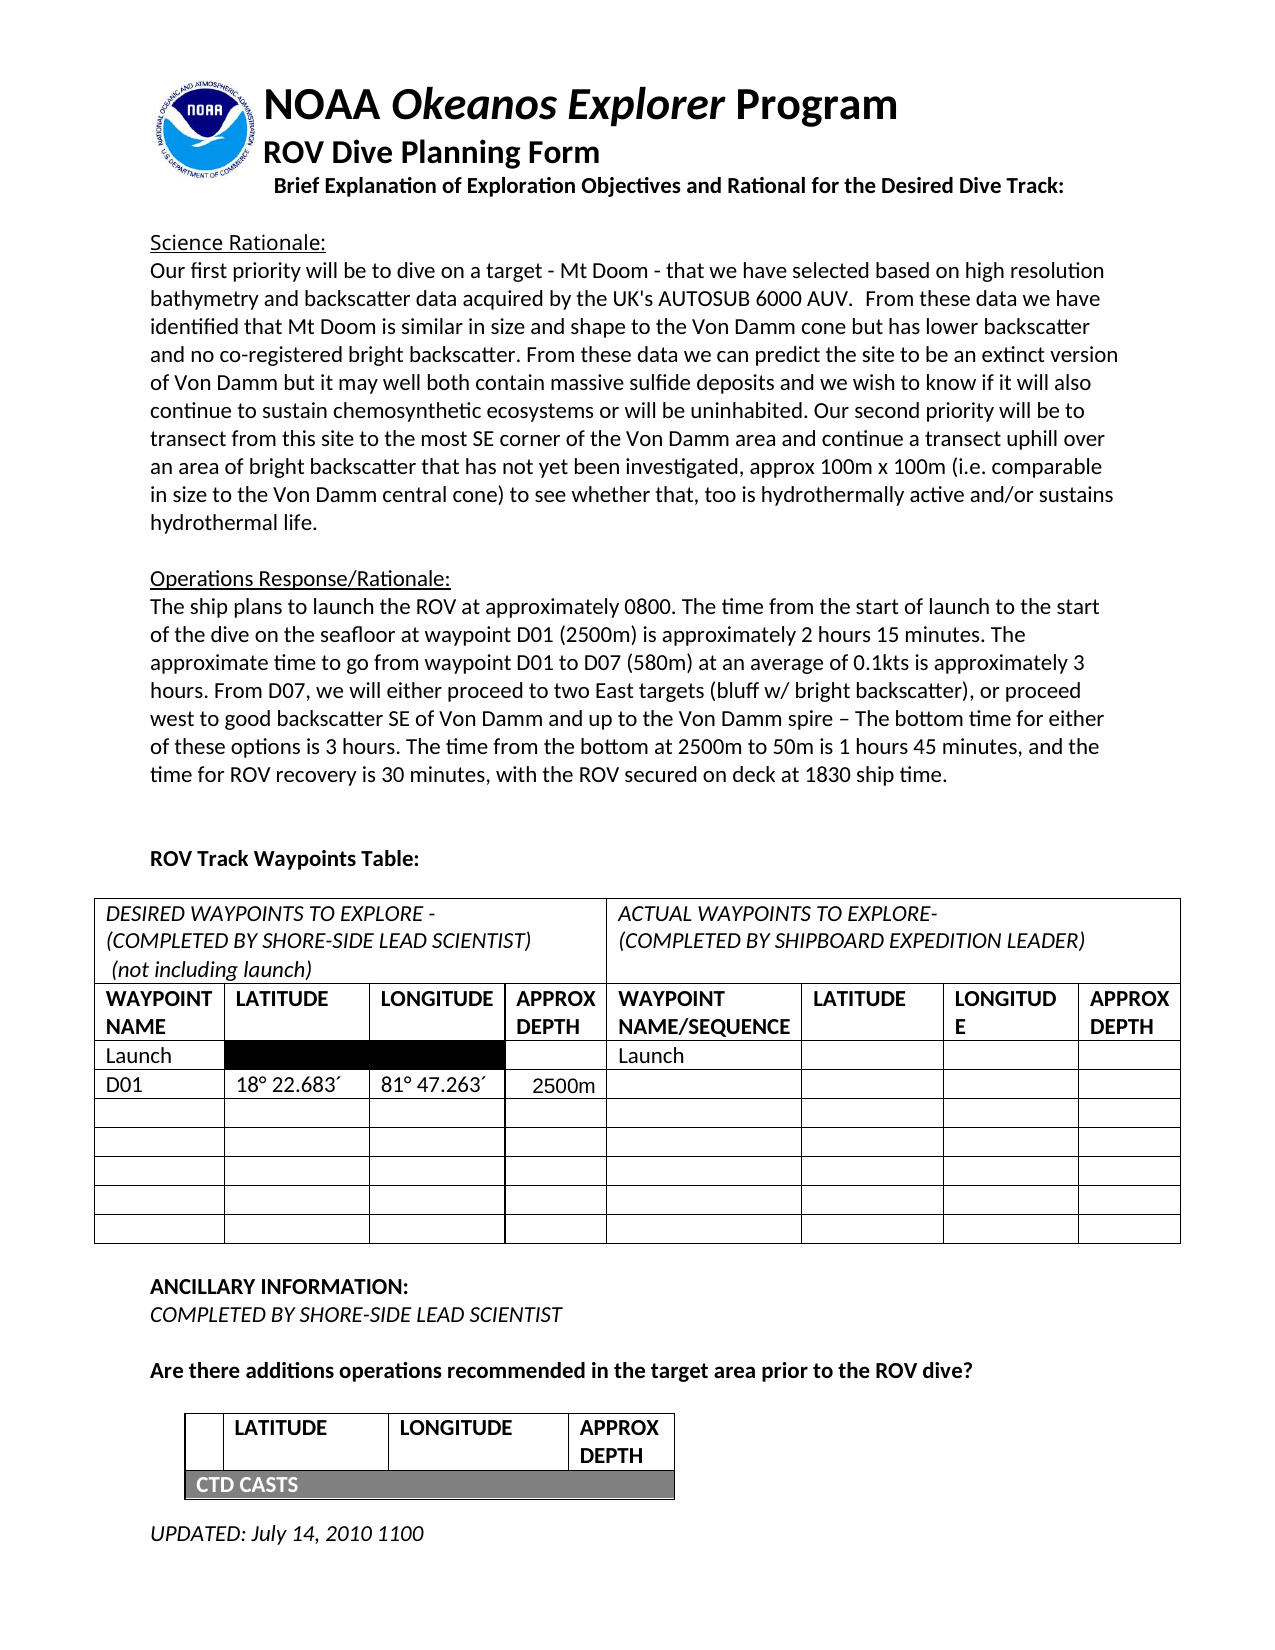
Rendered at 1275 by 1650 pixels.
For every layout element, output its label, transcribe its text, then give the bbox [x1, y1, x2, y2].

table_cell LONGITUDE [944, 984, 1078, 1040]
table_cell LONGITUDE [370, 984, 504, 1040]
table_cell [225, 1157, 369, 1185]
table_cell [506, 1186, 606, 1214]
table_cell [225, 1215, 369, 1243]
table_cell 18° 22.683´ [225, 1070, 369, 1098]
table_cell [506, 1157, 606, 1185]
text The ship plans to launch the ROV at approximately 0800. The time from the start of launch to the start of the dive on the seafloor at waypoint D01 (2500m) is approximately 2 hours 15 minutes. The approximate time to go from waypoint D01 to D07 (580m) at an average of 0.1kts is approximately 3 hours. From D07, we will either proceed to two East targets (bluff w/ bright backscatter), or proceed west to good backscatter SE of Von Damm and up to the Von Damm spire – The bottom time for either of these options is 3 hours. The time from the bottom at 2500m to 50m is 1 hours 45 minutes, and the time for ROV recovery is 30 minutes, with the ROV secured on deck at 1830 ship time. [150, 592, 1125, 844]
table_cell [370, 1099, 504, 1127]
table_cell [1079, 1128, 1180, 1156]
table_cell [1079, 1186, 1180, 1214]
table_cell [802, 1128, 943, 1156]
text Are there additions operations recommended in the target area prior to the ROV dive? [150, 1356, 1125, 1384]
table_cell [225, 1128, 369, 1156]
table_cell D01 [95, 1070, 224, 1098]
table_cell [370, 1128, 504, 1156]
table_cell [607, 1128, 801, 1156]
text Science Rationale: [150, 228, 1125, 256]
table_cell [802, 1070, 943, 1098]
table_cell 2500m [506, 1070, 606, 1098]
table_cell [944, 1070, 1078, 1098]
table_cell [944, 1099, 1078, 1127]
table_cell Launch [607, 1041, 801, 1069]
table_cell [944, 1041, 1078, 1069]
table_header ACTUAL WAYPOINTS TO EXPLORE- (COMPLETED BY SHIPBOARD EXPEDITION LEADER) [607, 899, 1180, 983]
table_cell [607, 1215, 801, 1243]
table_cell [370, 1215, 504, 1243]
table_cell [370, 1041, 504, 1069]
table_cell APPROX DEPTH [1079, 984, 1180, 1040]
text ANCILLARY INFORMATION: [150, 1244, 1125, 1300]
table_cell [95, 1157, 224, 1185]
table_cell [370, 1157, 504, 1185]
table_cell [1079, 1041, 1180, 1069]
table_cell [802, 1157, 943, 1185]
table_header [186, 1414, 223, 1469]
table_cell [802, 1041, 943, 1069]
table_cell [95, 1128, 224, 1156]
table_cell [95, 1215, 224, 1243]
table_cell WAYPOINT NAME [95, 984, 224, 1040]
table_cell [607, 1070, 801, 1098]
table_cell [607, 1186, 801, 1214]
table_cell [802, 1215, 943, 1243]
table_header DESIRED WAYPOINTS TO EXPLORE - (COMPLETED BY SHORE-SIDE LEAD SCIENTIST) (not including launch) [95, 899, 606, 983]
table_cell [1079, 1215, 1180, 1243]
text COMPLETED BY SHORE-SIDE LEAD SCIENTIST [150, 1300, 1125, 1328]
table_cell [506, 1099, 606, 1127]
text Operations Response/Rationale: [150, 564, 1125, 592]
table_cell [225, 1186, 369, 1214]
table_cell Launch [95, 1041, 224, 1069]
table_cell [95, 1186, 224, 1214]
table_cell APPROX DEPTH [506, 984, 606, 1040]
table_cell [607, 1157, 801, 1185]
text Our first priority will be to dive on a target - Mt Doom - that we have selected based on high resolution bathymetry and backscatter data acquired by the UK's AUTOSUB 6000 AUV. From these data we have identified that Mt Doom is similar in size and shape to the Von Damm cone but has lower backscatter and no co-registered bright backscatter. From these data we can predict the site to be an extinct version of Von Damm but it may well both contain massive sulfide deposits and we wish to know if it will also continue to sustain chemosynthetic ecosystems or will be uninhabited. Our second priority will be to transect from this site to the most SE corner of the Von Damm area and continue a transect uphill over an area of bright backscatter that has not yet been investigated, approx 100m x 100m (i.e. comparable in size to the Von Damm central cone) to see whether that, too is hydrothermally active and/or sustains hydrothermal life. [150, 256, 1125, 536]
table_cell [95, 1099, 224, 1127]
table_header APPROX DEPTH [569, 1414, 674, 1469]
table_cell LATITUDE [802, 984, 943, 1040]
table_cell [1079, 1157, 1180, 1185]
table_cell WAYPOINT NAME/SEQUENCE [607, 984, 801, 1040]
table_cell [506, 1128, 606, 1156]
table_cell [944, 1215, 1078, 1243]
table_cell CTD CASTS [186, 1471, 674, 1498]
picture [154, 80, 255, 172]
table_header LONGITUDE [389, 1414, 568, 1469]
table_cell LATITUDE [225, 984, 369, 1040]
table_cell [1079, 1070, 1180, 1098]
table_cell [944, 1128, 1078, 1156]
table_header LATITUDE [224, 1414, 388, 1469]
table_cell [802, 1099, 943, 1127]
text ROV Track Waypoints Table: [150, 844, 1125, 873]
table_cell [607, 1099, 801, 1127]
table_cell 81° 47.263´ [370, 1070, 504, 1098]
table_cell [225, 1041, 369, 1069]
table_cell [944, 1186, 1078, 1214]
table_cell [506, 1215, 606, 1243]
text Brief Explanation of Exploration Objectives and Rational for the Desired Dive Track: [150, 172, 1125, 200]
table_cell [944, 1157, 1078, 1185]
table_cell [370, 1186, 504, 1214]
table_cell [802, 1186, 943, 1214]
table_cell [1079, 1099, 1180, 1127]
table_cell [225, 1099, 369, 1127]
table_cell [506, 1041, 606, 1069]
